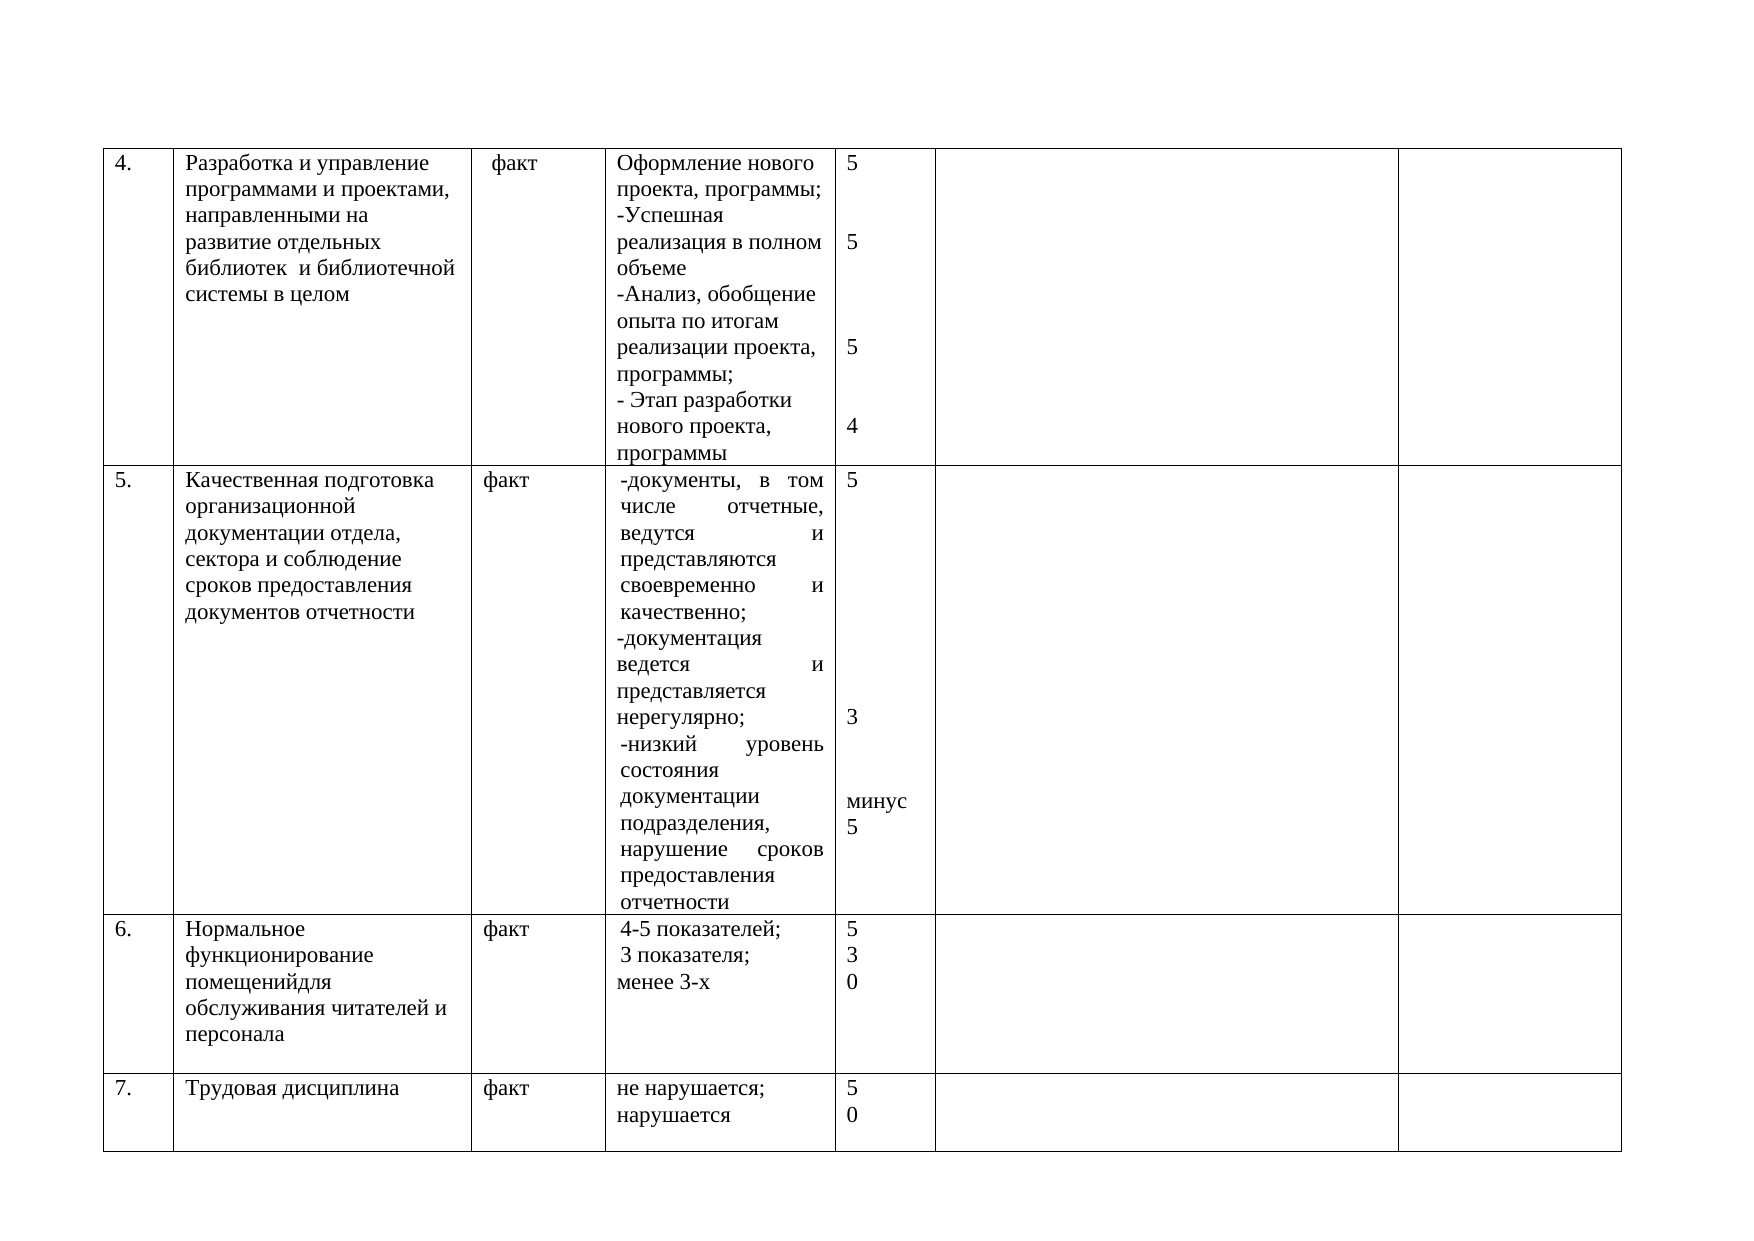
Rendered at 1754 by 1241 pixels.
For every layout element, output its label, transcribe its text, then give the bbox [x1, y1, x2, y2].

table_cell 4. [104, 149, 173, 465]
table_cell -документы, в том числе отчетные, ведутся и представляются своевременно и качественно; -документация ведется и представляется нерегулярно; -низкий уровень состояния документации подразделения, нарушение сроков предоставления отчетности [606, 466, 835, 914]
table_cell 5 3 минус 5 [836, 466, 935, 914]
table_cell Нормальное функционирование помещенийдля обслуживания читателей и персонала [174, 915, 471, 1073]
table_cell 6. [104, 915, 173, 1073]
table_cell Разработка и управление программами и проектами, направленными на развитие отдельных библиотек и библиотечной системы в целом [174, 149, 471, 465]
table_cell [606, 1074, 835, 1151]
table_cell Оформление нового проекта, программы; -Успешная реализация в полном объеме -Анализ, обобщение опыта по итогам реализации проекта, программы; - Этап разработки нового проекта, программы [606, 149, 835, 465]
table_cell факт [472, 1074, 605, 1151]
table_cell [936, 149, 1398, 465]
table_cell 5 3 0 [836, 915, 935, 1073]
table_cell [1399, 149, 1621, 465]
table_cell факт [472, 466, 605, 914]
table_cell факт [472, 149, 605, 465]
table_cell 5. [104, 466, 173, 914]
table_cell [936, 1074, 1398, 1151]
table_cell 7. [104, 1074, 173, 1151]
table_cell [936, 466, 1398, 914]
table_cell 5 0 минус 5 [836, 1074, 935, 1151]
table_cell [1399, 915, 1621, 1073]
table_cell Качественная подготовка организационной документации отдела, сектора и соблюдение сроков предоставления документов отчетности [174, 466, 471, 914]
table_cell факт [472, 915, 605, 1073]
table_cell [936, 915, 1398, 1073]
table_cell Трудовая дисциплина [174, 1074, 471, 1151]
table_cell 4-5 показателей; 3 показателя; менее 3-х [606, 915, 835, 1073]
table_cell [1399, 1074, 1621, 1151]
table_cell 5 5 5 4 [836, 149, 935, 465]
table_cell [1399, 466, 1621, 914]
